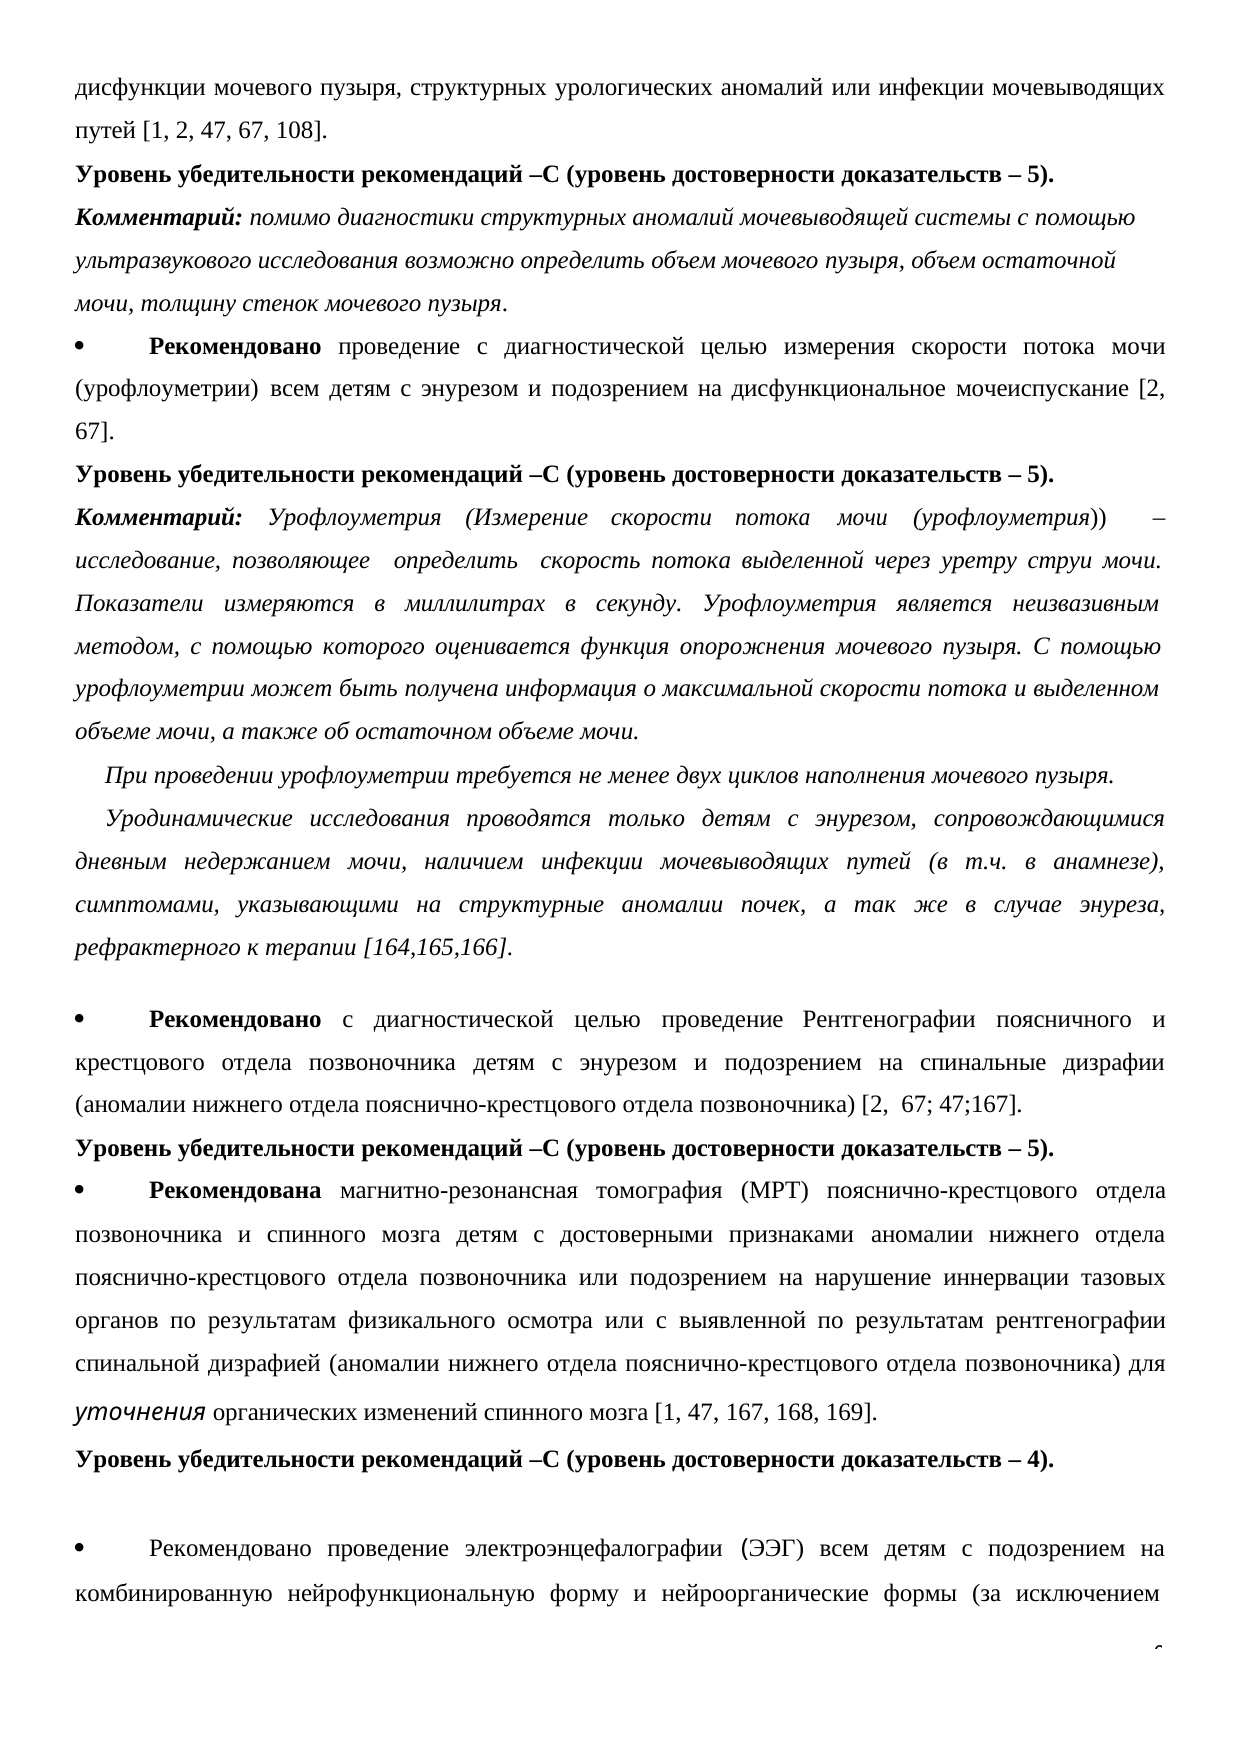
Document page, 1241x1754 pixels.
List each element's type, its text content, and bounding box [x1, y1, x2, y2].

text Уровень убедительности рекомендаций –С (уровень достоверности доказательств – 5). Комментарий: помимо диагностики структурных аномалий мочевыводящей системы с помощью ультразвукового исследования возможно определить объем мочевого пузыря, объем остаточной мочи, толщину стенок мочевого пузыря. [75, 159, 1164, 317]
list Рекомендовано проведение электроэнцефалографии (ЭЭГ) всем детям с подозрением на комбинированную нейрофункциональную форму и нейроорганические формы (за исключением [75, 1530, 1166, 1607]
text Уровень убедительности рекомендаций –С (уровень достоверности доказательств – 5). Комментарий: Урофлоуметрия (Измерение скорости потока мочи (урофлоуметрия)) – исследование, позволяющее определить скорость потока выделенной через уретру струи мочи. Показатели измеряются в миллилитрах в секунду. Урофлоуметрия является неизвазивным методом, с помощью которого оценивается функция опорожнения мочевого пузыря. С помощью урофлоуметрии может быть получена информация о максимальной скорости потока и выделенном объеме мочи, а также об остаточном объеме мочи. [75, 459, 1166, 745]
text дисфункции мочевого пузыря, структурных урологических аномалий или инфекции мочевыводящих путей [1, 2, 47, 67, 108]. [75, 72, 1165, 144]
subtitle Уровень убедительности рекомендаций –С (уровень достоверности доказательств – 4). [75, 1445, 1178, 1473]
list Рекомендовано проведение с диагностической целью измерения скорости потока мочи (урофлоуметрии) всем детям с энурезом и подозрением на дисфункциональное мочеиспускание [2, 67]. [75, 331, 1166, 444]
list Рекомендовано с диагностической целью проведение Рентгенографии поясничного и крестцового отдела позвоночника детям с энурезом и подозрением на спинальные дизрафии (аномалии нижнего отдела пояснично-крестцового отдела позвоночника) [2, 67; 47;167]. [75, 1004, 1166, 1118]
subtitle Уровень убедительности рекомендаций –С (уровень достоверности доказательств – 5). [75, 1133, 1178, 1162]
text Уродинамические исследования проводятся только детям с энурезом, сопровождающимися дневным недержанием мочи, наличием инфекции мочевыводящих путей (в т.ч. в анамнезе), симптомами, указывающими на структурные аномалии почек, а так же в случае энуреза, рефрактерного к терапии [164,165,166]. [75, 803, 1165, 961]
list Рекомендована магнитно-резонансная томография (МРТ) пояснично-крестцового отдела позвоночника и спинного мозга детям с достоверными признаками аномалии нижнего отдела пояснично-крестцового отдела позвоночника или подозрением на нарушение иннервации тазовых органов по результатам физикального осмотра или с выявленной по результатам рентгенографии спинальной дизрафией (аномалии нижнего отдела пояснично-крестцового отдела позвоночника) для уточнения органических изменений спинного мозга [1, 47, 167, 168, 169]. [75, 1176, 1166, 1428]
text При проведении урофлоуметрии требуется не менее двух циклов наполнения мочевого пузыря. [104, 760, 1178, 789]
